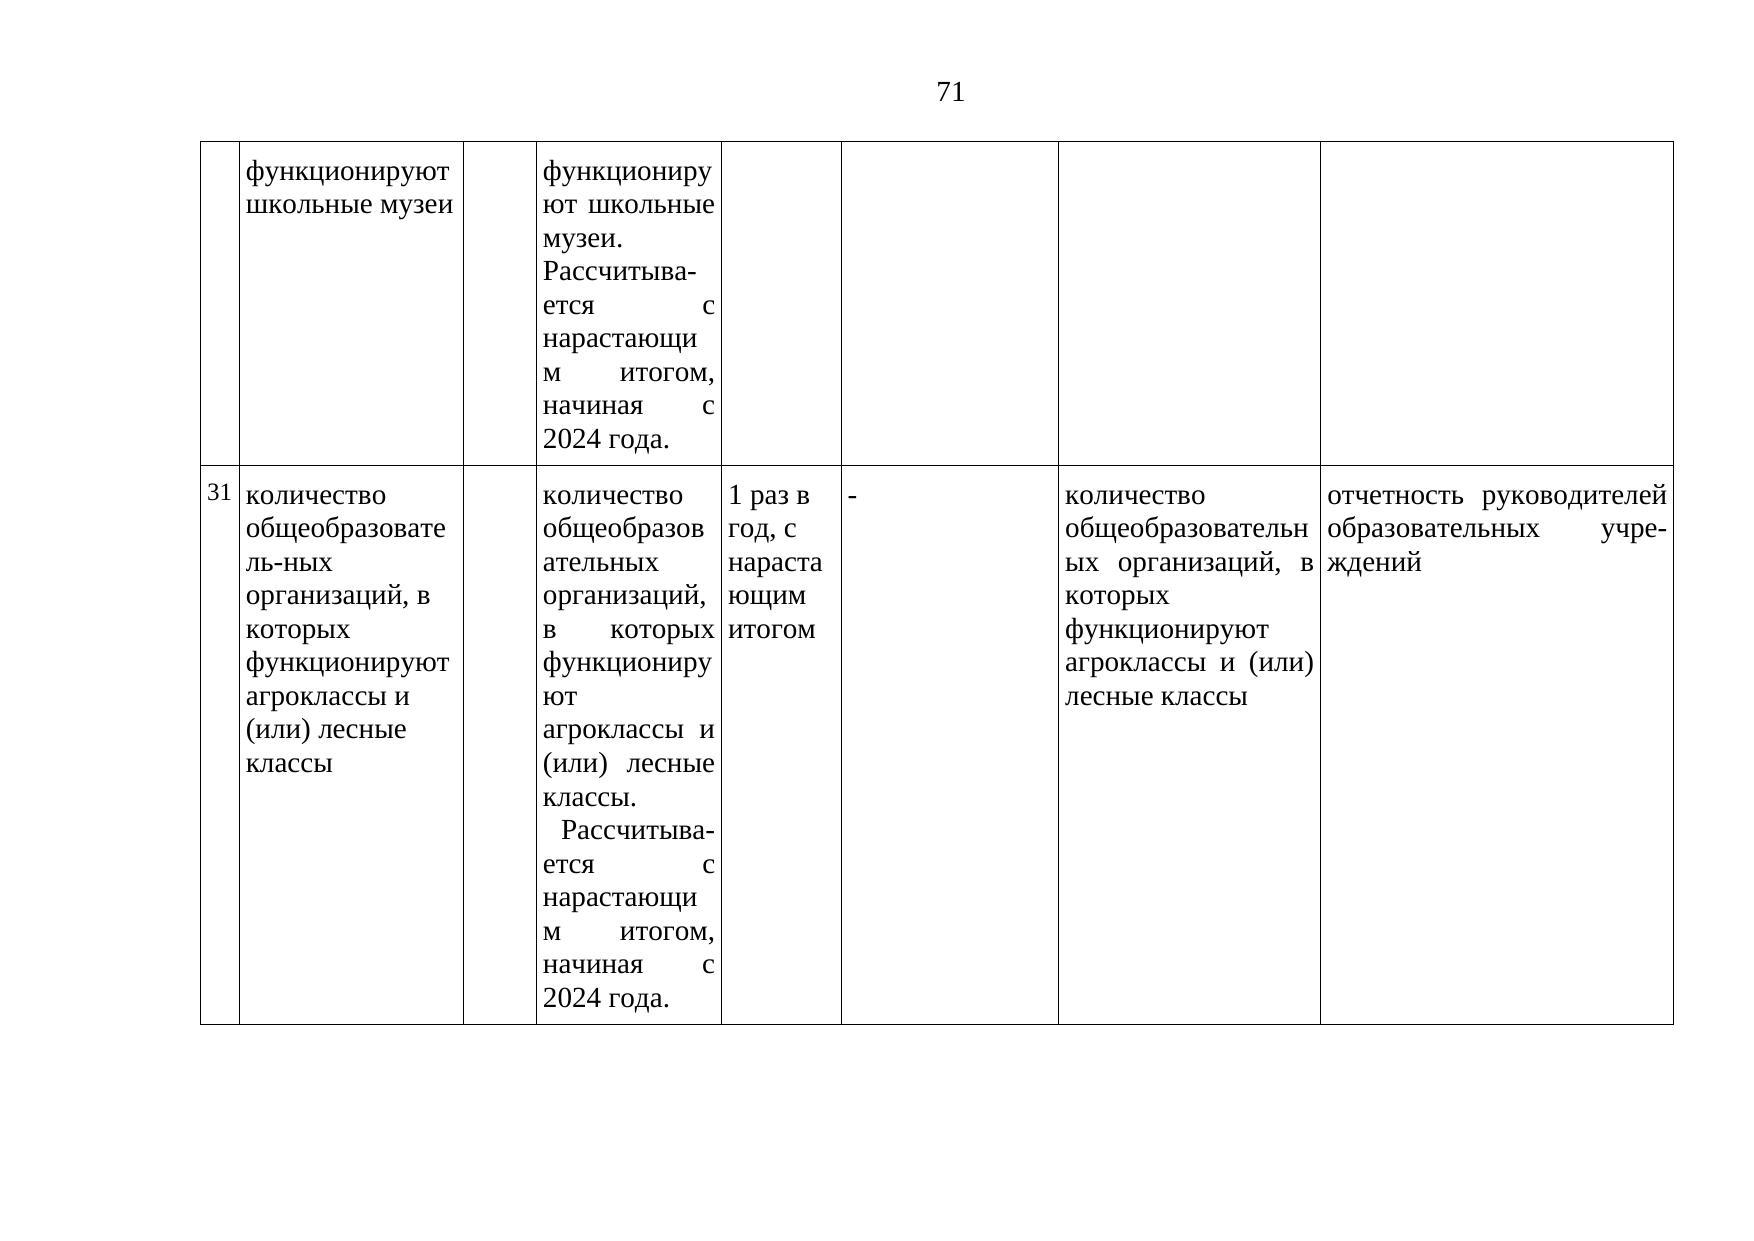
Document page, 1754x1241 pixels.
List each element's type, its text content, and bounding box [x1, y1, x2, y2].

table_cell 31 [201, 466, 239, 1024]
table_cell [464, 466, 536, 1024]
table_cell отчетность руководителей образовательных учре-ждений [1321, 466, 1673, 1024]
table_cell - [842, 142, 1058, 465]
table_cell - [842, 466, 1058, 1024]
table_cell количество общеобразовательных организаций, в которых функционируют агроклассы и (или) лесные классы. Рассчитыва-ется с нарастающим итогом, начиная с 2024 года. [537, 466, 721, 1024]
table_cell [1321, 142, 1673, 465]
table_cell 1 раз в год, с нарастающим итогом [722, 466, 841, 1024]
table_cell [240, 142, 463, 465]
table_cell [722, 142, 841, 465]
table_cell количество общеобразовательных организаций, в которых функционируют агроклассы и (или) лесные классы [1059, 466, 1320, 1024]
table_cell 30 [201, 142, 239, 465]
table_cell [537, 142, 721, 465]
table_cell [1059, 142, 1320, 465]
table_cell [464, 142, 536, 465]
table_cell количество общеобразователь-ных организаций, в которых функционируют агроклассы и (или) лесные классы [240, 466, 463, 1024]
